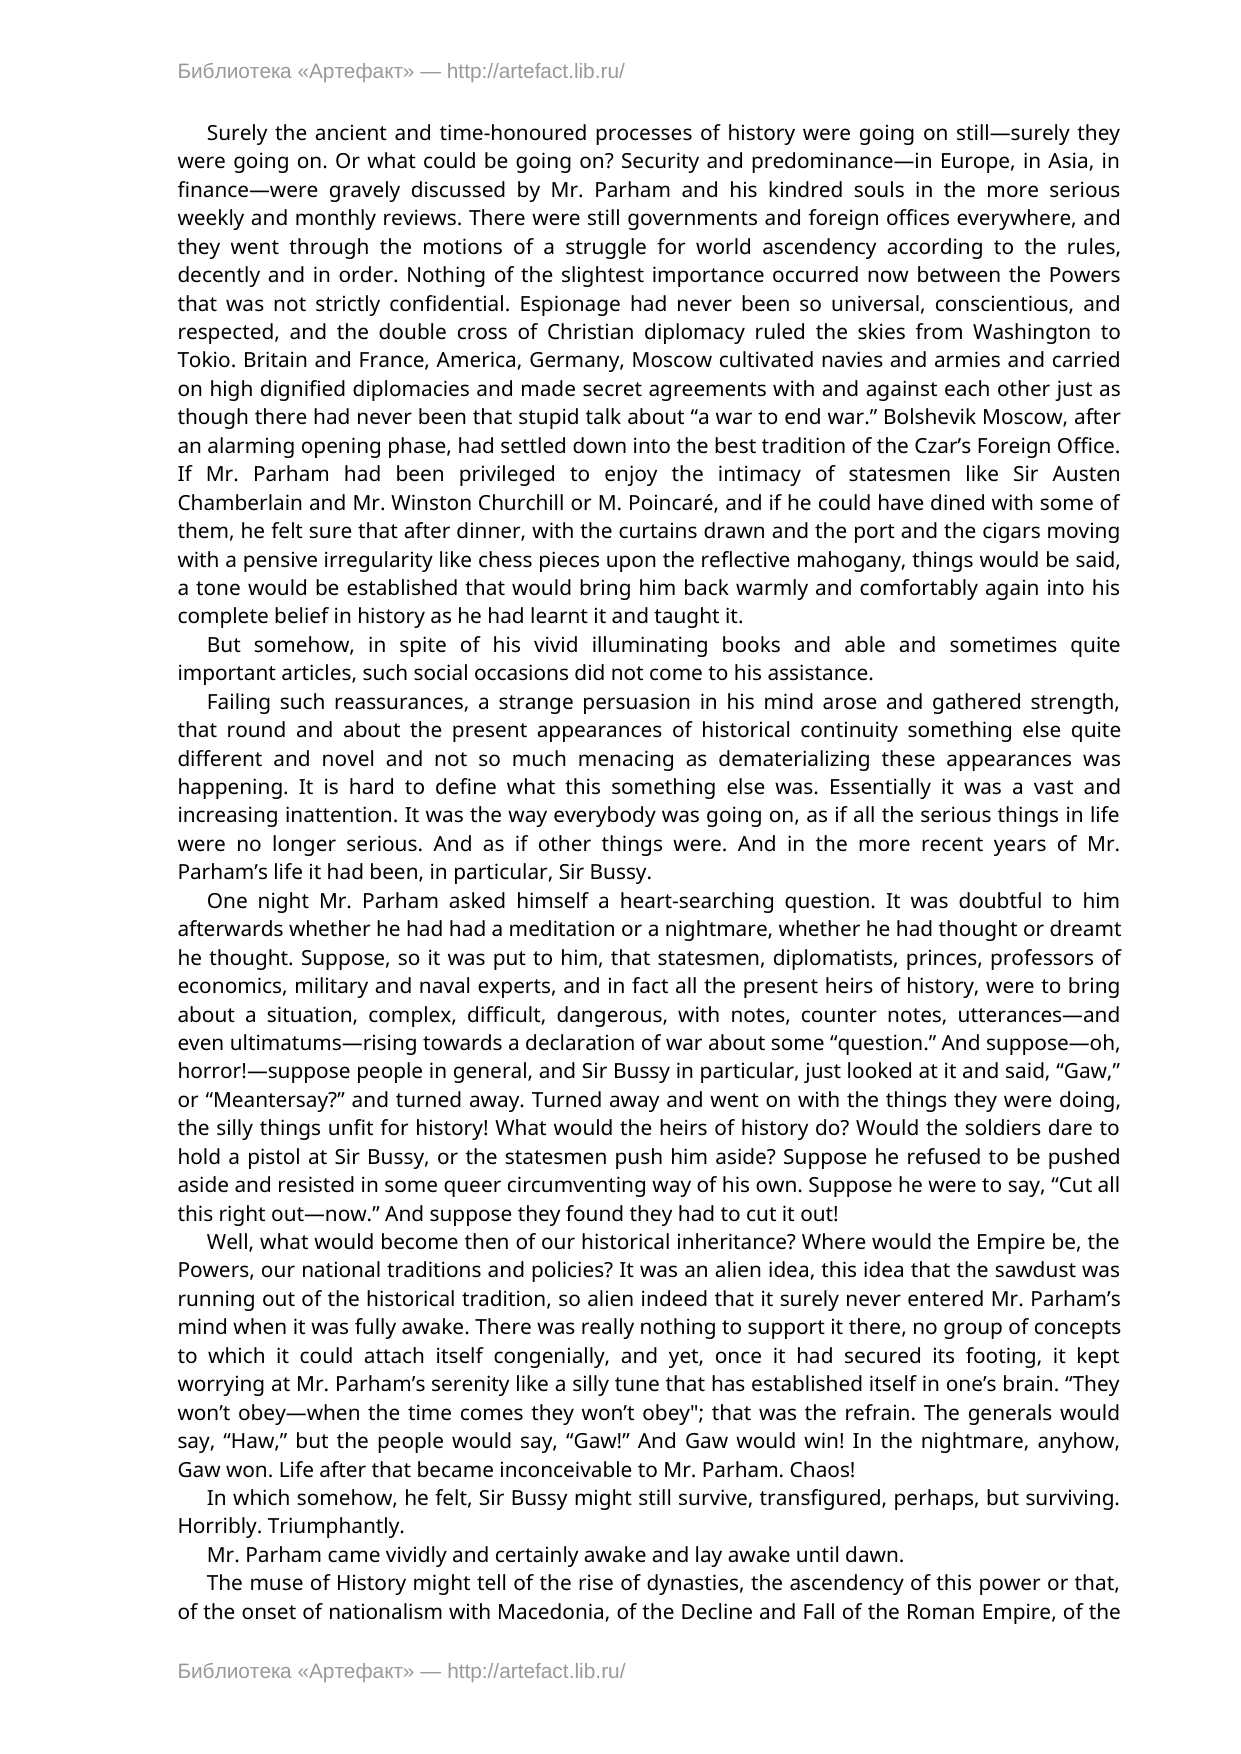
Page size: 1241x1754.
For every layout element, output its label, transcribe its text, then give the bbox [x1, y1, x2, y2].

text Well, what would become then of our historical inheritance? Where would the Empire be, the Powers, our national traditions and policies? It was an alien idea, this idea that the sawdust was running out of the historical tradition, so alien indeed that it surely never entered Mr. Parham’s mind when it was fully awake. There was really nothing to support it there, no group of concepts to which it could attach itself congenially, and yet, once it had secured its footing, it kept worrying at Mr. Parham’s serenity like a silly tune that has established itself in one’s brain. “They won’t obey—when the time comes they won’t obey"; that was the refrain. The generals would say, “Haw,” but the people would say, “Gaw!” And Gaw would win! In the nightmare, anyhow, Gaw won. Life after that became inconceivable to Mr. Parham. Chaos! [177, 1227, 1122, 1483]
text In which somehow, he felt, Sir Bussy might still survive, transfigured, perhaps, but surviving. Horribly. Triumphantly. [177, 1483, 1122, 1540]
text Surely the ancient and time-honoured processes of history were going on still—surely they were going on. Or what could be going on? Security and predominance—in Europe, in Asia, in finance—were gravely discussed by Mr. Parham and his kindred souls in the more serious weekly and monthly reviews. There were still governments and foreign offices everywhere, and they went through the motions of a struggle for world ascendency according to the rules, decently and in order. Nothing of the slightest importance occurred now between the Powers that was not strictly confidential. Espionage had never been so universal, conscientious, and respected, and the double cross of Christian diplomacy ruled the skies from Washington to Tokio. Britain and France, America, Germany, Moscow cultivated navies and armies and carried on high dignified diplomacies and made secret agreements with and against each other just as though there had never been that stupid talk about “a war to end war.” Bolshevik Moscow, after an alarming opening phase, had settled down into the best tradition of the Czar’s Foreign Office. If Mr. Parham had been privileged to enjoy the intimacy of statesmen like Sir Austen Chamberlain and Mr. Winston Churchill or M. Poincaré, and if he could have dined with some of them, he felt sure that after dinner, with the curtains drawn and the port and the cigars moving with a pensive irregularity like chess pieces upon the reflective mahogany, things would be said, a tone would be established that would bring him back warmly and comfortably again into his complete belief in history as he had learnt it and taught it. [177, 118, 1122, 630]
text But somehow, in spite of his vivid illuminating books and able and sometimes quite important articles, such social occasions did not come to his assistance. [177, 630, 1122, 687]
text Failing such reassurances, a strange persuasion in his mind arose and gathered strength, that round and about the present appearances of historical continuity something else quite different and novel and not so much menacing as dematerializing these appearances was happening. It is hard to define what this something else was. Essentially it was a vast and increasing inattention. It was the way everybody was going on, as if all the serious things in life were no longer serious. And as if other things were. And in the more recent years of Mr. Parham’s life it had been, in particular, Sir Bussy. [177, 687, 1122, 886]
text One night Mr. Parham asked himself a heart-searching question. It was doubtful to him afterwards whether he had had a meditation or a nightmare, whether he had thought or dreamt he thought. Suppose, so it was put to him, that statesmen, diplomatists, princes, professors of economics, military and naval experts, and in fact all the present heirs of history, were to bring about a situation, complex, difficult, dangerous, with notes, counter notes, utterances—and even ultimatums—rising towards a declaration of war about some “question.” And suppose—oh, horror!—suppose people in general, and Sir Bussy in particular, just looked at it and said, “Gaw,” or “Meantersay?” and turned away. Turned away and went on with the things they were doing, the silly things unfit for history! What would the heirs of history do? Would the soldiers dare to hold a pistol at Sir Bussy, or the statesmen push him aside? Suppose he refused to be pushed aside and resisted in some queer circumventing way of his own. Suppose he were to say, “Cut all this right out—now.” And suppose they found they had to cut it out! [177, 886, 1122, 1227]
text Mr. Parham came vividly and certainly awake and lay awake until dawn. [177, 1540, 1122, 1568]
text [177, 1568, 1122, 1625]
